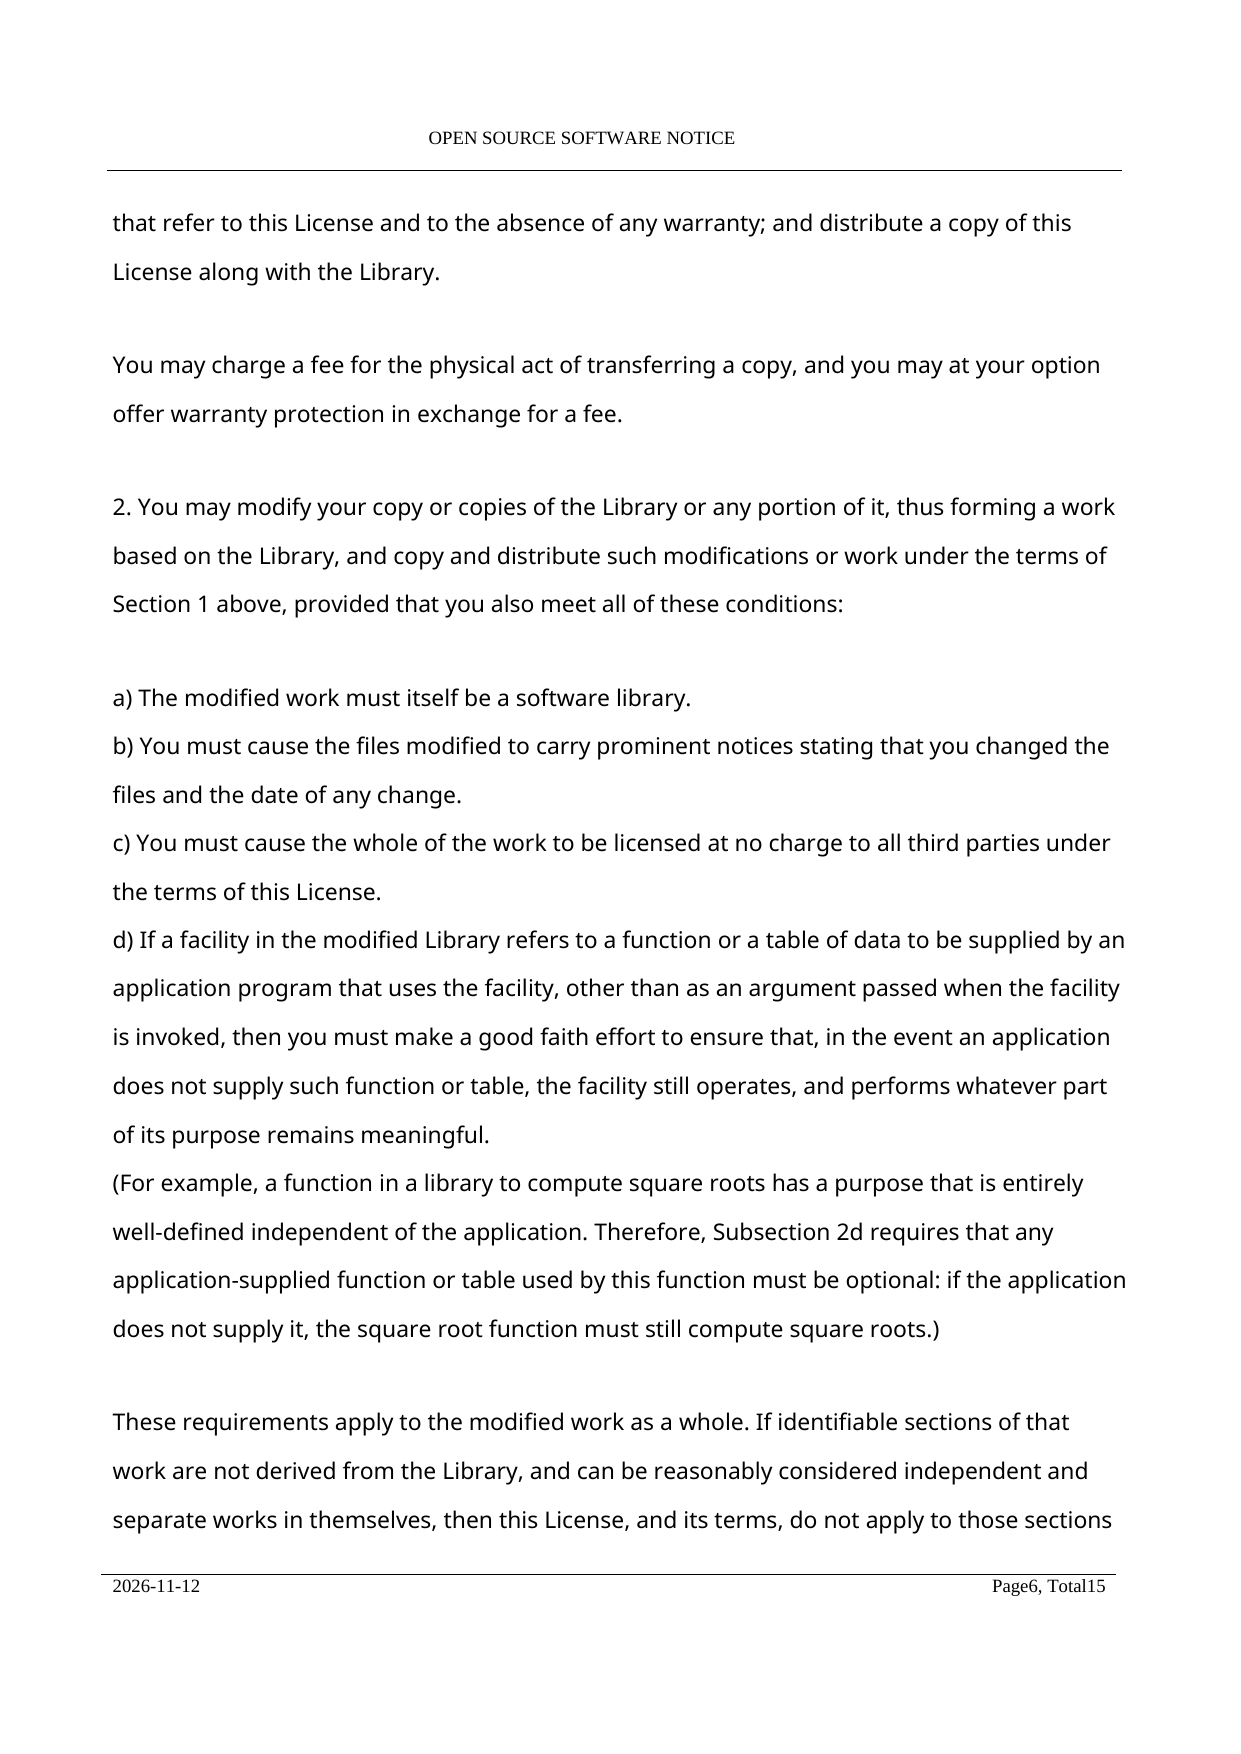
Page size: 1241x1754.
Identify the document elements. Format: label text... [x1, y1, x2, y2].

text (For example, a function in a library to compute square roots has a purpose that is entirely well-defined independent of the application. Therefore, Subsection 2d requires that any application-supplied function or table used by this function must be optional: if the application does not supply it, the square root function must still compute square roots.) [112, 1166, 1128, 1345]
text b) You must cause the files modified to carry prominent notices stating that you changed the files and the date of any change. [112, 729, 1128, 810]
text 2. You may modify your copy or copies of the Library or any portion of it, thus forming a work based on the Library, and copy and distribute such modifications or work under the terms of Section 1 above, provided that you also meet all of these conditions: [112, 490, 1128, 620]
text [112, 1406, 1128, 1536]
text d) If a facility in the modified Library refers to a function or a table of data to be supplied by an application program that uses the facility, other than as an argument passed when the facility is invoked, then you must make a good faith effort to ensure that, in the event an application does not supply such function or table, the facility still operates, and performs whatever part of its purpose remains meaningful. [112, 923, 1128, 1150]
text c) You must cause the whole of the work to be licensed at no charge to all third parties under the terms of this License. [112, 826, 1128, 907]
text You may charge a fee for the physical act of transferring a copy, and you may at your option offer warranty protection in exchange for a fee. [112, 348, 1128, 429]
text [112, 206, 1128, 288]
text a) The modified work must itself be a software library. [112, 681, 1128, 713]
